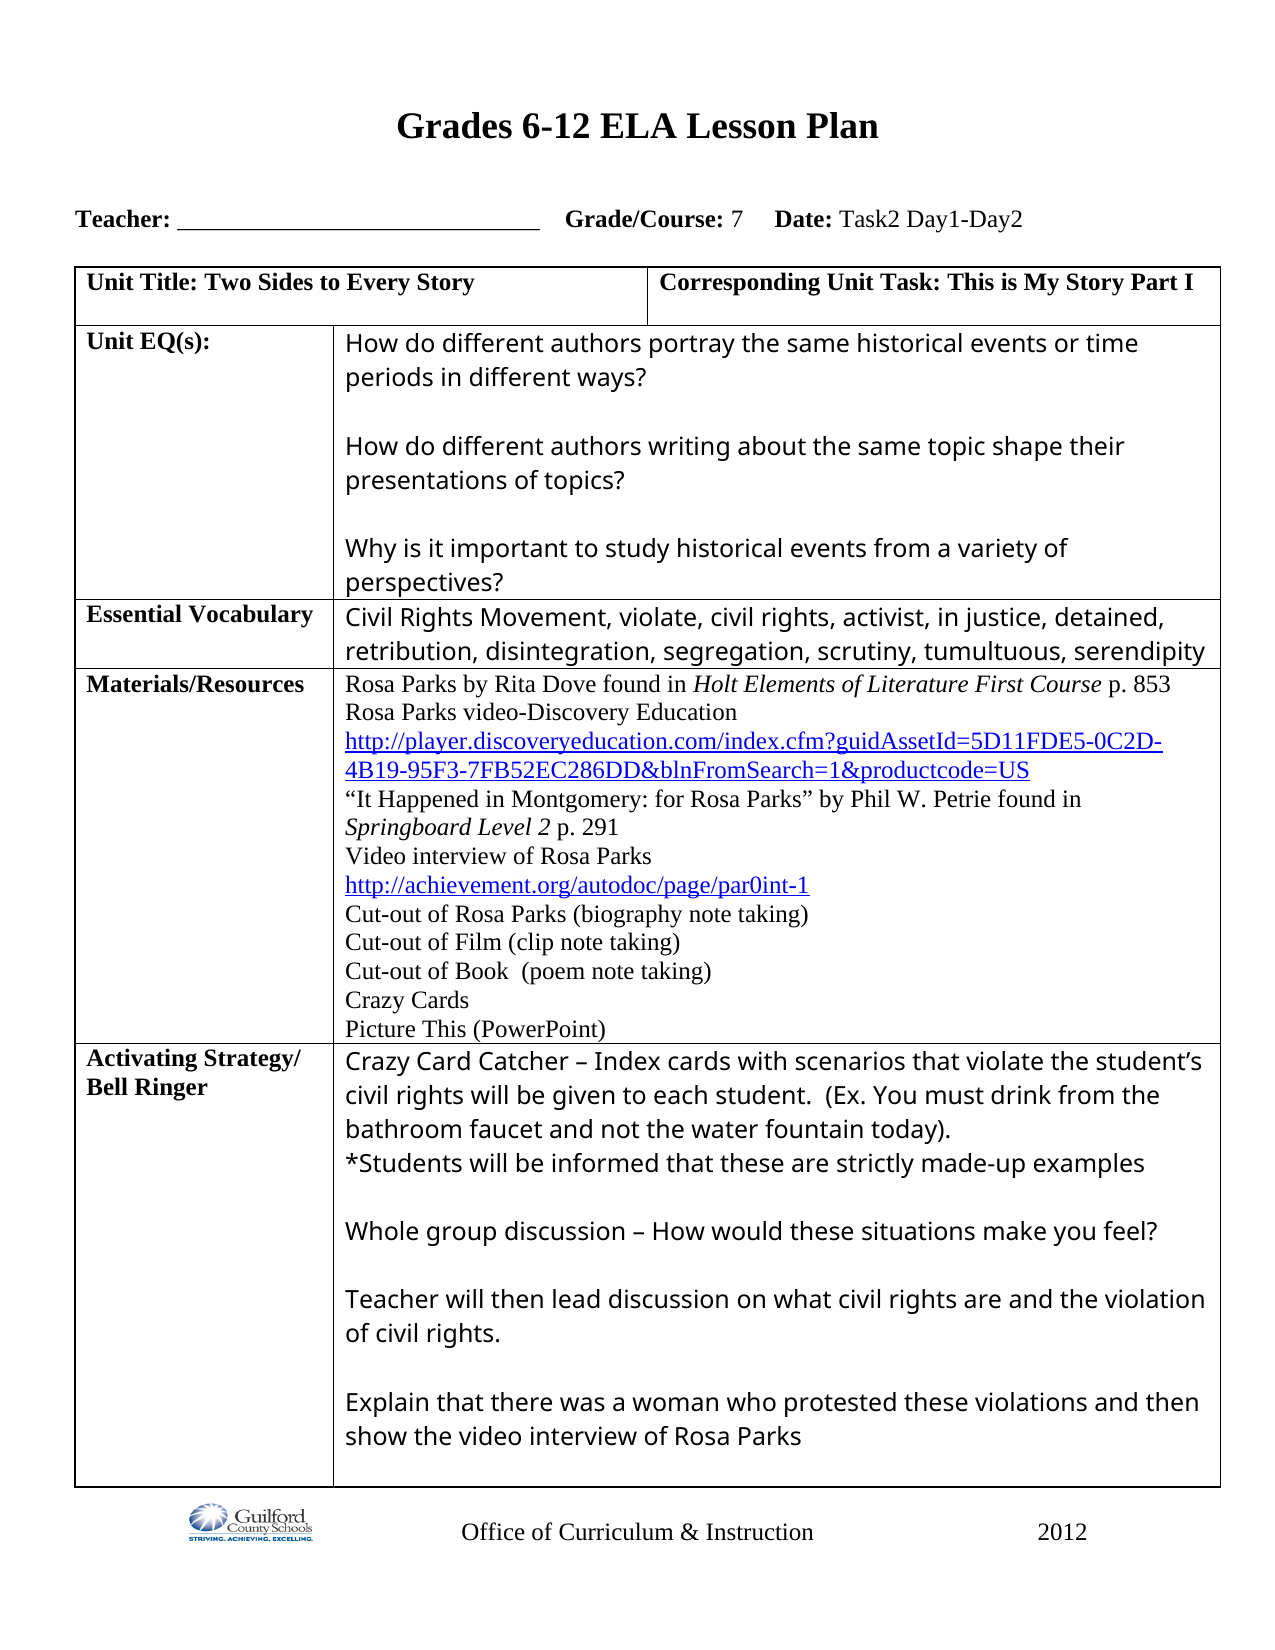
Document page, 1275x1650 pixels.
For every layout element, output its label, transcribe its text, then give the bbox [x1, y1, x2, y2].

table_cell Activating Strategy/ Bell Ringer [76, 1044, 333, 1486]
table_header Corresponding Unit Task: This is My Story Part I [648, 268, 1220, 325]
table_cell Essential Vocabulary [76, 600, 333, 668]
table_cell Materials/Resources [76, 669, 333, 1042]
text Grades 6-12 ELA Lesson Plan [75, 103, 1200, 146]
picture [187, 1498, 313, 1541]
table_cell Rosa Parks by Rita Dove found in Holt Elements of Literature First Course p. 853 Rosa Parks video-Discovery Education http://player.discoveryeducation.com/index.cfm?guidAssetId=5D11FDE5-0C2D-4B19-95F3-7FB52EC286DD&blnFromSearch=1&productcode=US “It Happened in Montgomery: for Rosa Parks” by Phil W. Petrie found in Springboard Level 2 p. 291 Video interview of Rosa Parks http://achievement.org/autodoc/page/par0int-1 Cut-out of Rosa Parks (biography note taking) Cut-out of Film (clip note taking) Cut-out of Book (poem note taking) Crazy Cards Picture This (PowerPoint) [334, 669, 1220, 1042]
table_cell Unit EQ(s): [76, 326, 333, 598]
table_cell Civil Rights Movement, violate, civil rights, activist, in justice, detained, retribution, disintegration, segregation, scrutiny, tumultuous, serendipity [334, 600, 1220, 668]
table_header Unit Title: Two Sides to Every Story [76, 268, 647, 325]
table_cell How do different authors portray the same historical events or time periods in different ways? How do different authors writing about the same topic shape their presentations of topics? Why is it important to study historical events from a variety of perspectives? [334, 326, 1220, 598]
text Teacher: _____________________________ Grade/Course: 7 Date: Task2 Day1-Day2 [75, 204, 1200, 232]
